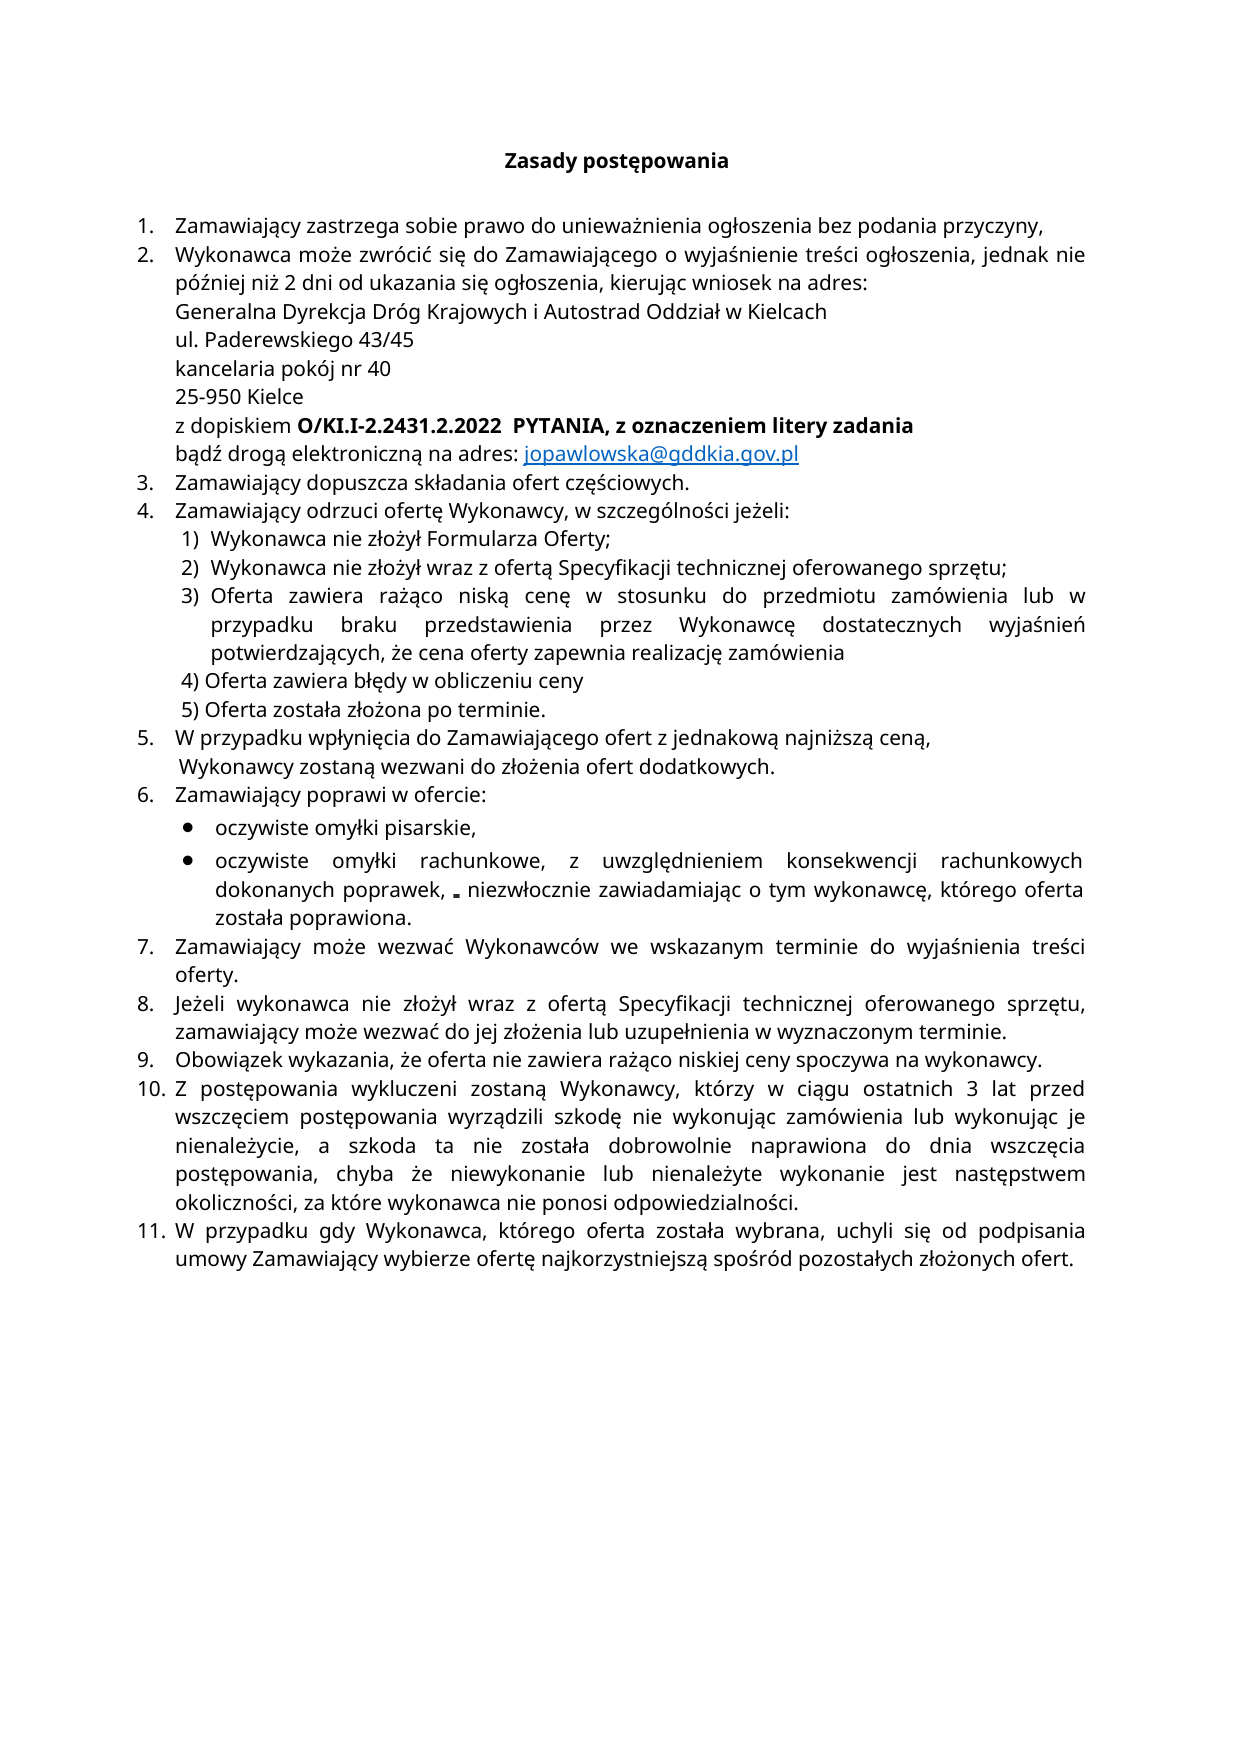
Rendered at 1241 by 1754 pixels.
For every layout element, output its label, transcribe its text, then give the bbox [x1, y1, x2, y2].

list Zamawiający dopuszcza składania ofert częściowych. [136, 468, 1087, 496]
text ul. Paderewskiego 43/45 [175, 325, 1087, 354]
text 25-950 Kielce [175, 382, 1087, 411]
text bądź drogą elektroniczną na adres: jopawlowska@gddkia.gov.pl [175, 439, 1087, 468]
text Generalna Dyrekcja Dróg Krajowych i Autostrad Oddział w Kielcach [175, 297, 1087, 325]
list W przypadku gdy Wykonawca, którego oferta została wybrana, uchyli się od podpisania umowy Zamawiający wybierze ofertę najkorzystniejszą spośród pozostałych złożonych ofert. [137, 1216, 1087, 1273]
list oczywiste omyłki pisarskie, [181, 809, 1084, 842]
list W przypadku wpłynięcia do Zamawiającego ofert z jednakową najniższą ceną, [137, 723, 1087, 752]
text kancelaria pokój nr 40 [175, 354, 1087, 382]
subtitle Zasady postępowania [145, 147, 1089, 175]
list Zamawiający odrzuci ofertę Wykonawcy, w szczególności jeżeli: [137, 496, 1087, 524]
text 5) Oferta została złożona po terminie. [181, 695, 642, 723]
list Z postępowania wykluczeni zostaną Wykonawcy, którzy w ciągu ostatnich 3 lat przed wszczęciem postępowania wyrządzili szkodę nie wykonując zamówienia lub wykonując je nienależycie, a szkoda ta nie została dobrowolnie naprawiona do dnia wszczęcia postępowania, chyba że niewykonanie lub nienależyte wykonanie jest następstwem okoliczności, za które wykonawca nie ponosi odpowiedzialności. [137, 1074, 1087, 1216]
list Zamawiający poprawi w ofercie: [137, 780, 1087, 809]
text z dopiskiem O/KI.I-2.2431.2.2022 PYTANIA, z oznaczeniem litery zadania [175, 411, 1087, 439]
list Jeżeli wykonawca nie złożył wraz z ofertą Specyfikacji technicznej oferowanego sprzętu, zamawiający może wezwać do jej złożenia lub uzupełnienia w wyznaczonym terminie. [137, 989, 1087, 1046]
list Zamawiający zastrzega sobie prawo do unieważnienia ogłoszenia bez podania przyczyny, [137, 212, 1087, 240]
list Wykonawca nie złożył wraz z ofertą Specyfikacji technicznej oferowanego sprzętu; [181, 553, 1087, 581]
list Wykonawca może zwrócić się do Zamawiającego o wyjaśnienie treści ogłoszenia, jednak nie później niż 2 dni od ukazania się ogłoszenia, kierując wniosek na adres: [137, 240, 1087, 297]
text Wykonawcy zostaną wezwani do złożenia ofert dodatkowych. [178, 752, 1081, 780]
text 4) Oferta zawiera błędy w obliczeniu ceny [181, 667, 642, 695]
list Obowiązek wykazania, że oferta nie zawiera rażąco niskiej ceny spoczywa na wykonawcy. [137, 1046, 1087, 1074]
list Wykonawca nie złożył Formularza Oferty; [181, 524, 1087, 553]
list Zamawiający może wezwać Wykonawców we wskazanym terminie do wyjaśnienia treści oferty. [137, 932, 1087, 989]
list oczywiste omyłki rachunkowe, z uwzględnieniem konsekwencji rachunkowych dokonanych poprawek, niezwłocznie zawiadamiając o tym wykonawcę, którego oferta została poprawiona. [181, 842, 1084, 932]
list Oferta zawiera rażąco niską cenę w stosunku do przedmiotu zamówienia lub w przypadku braku przedstawienia przez Wykonawcę dostatecznych wyjaśnień potwierdzających, że cena oferty zapewnia realizację zamówienia [181, 581, 1087, 667]
